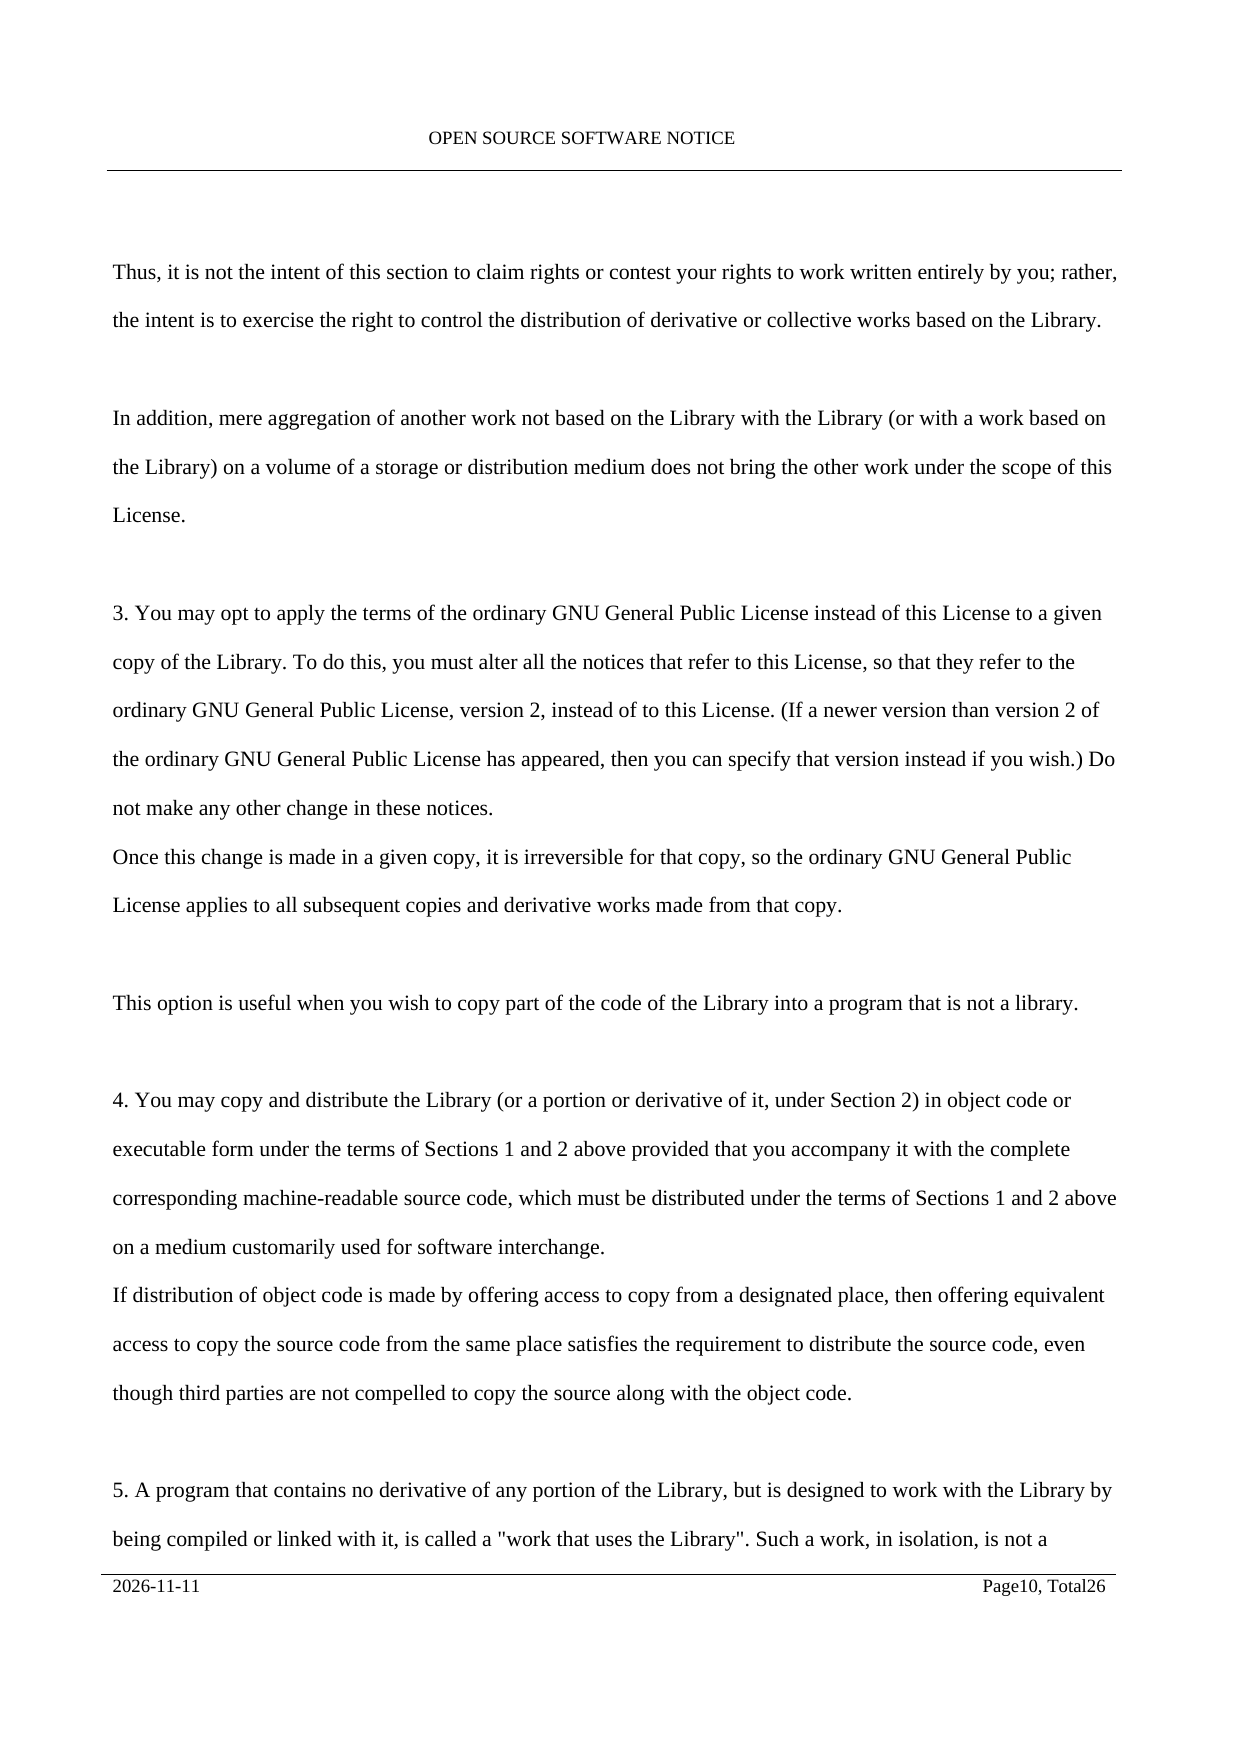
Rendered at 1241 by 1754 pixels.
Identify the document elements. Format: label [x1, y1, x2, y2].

text [112, 206, 1128, 1555]
